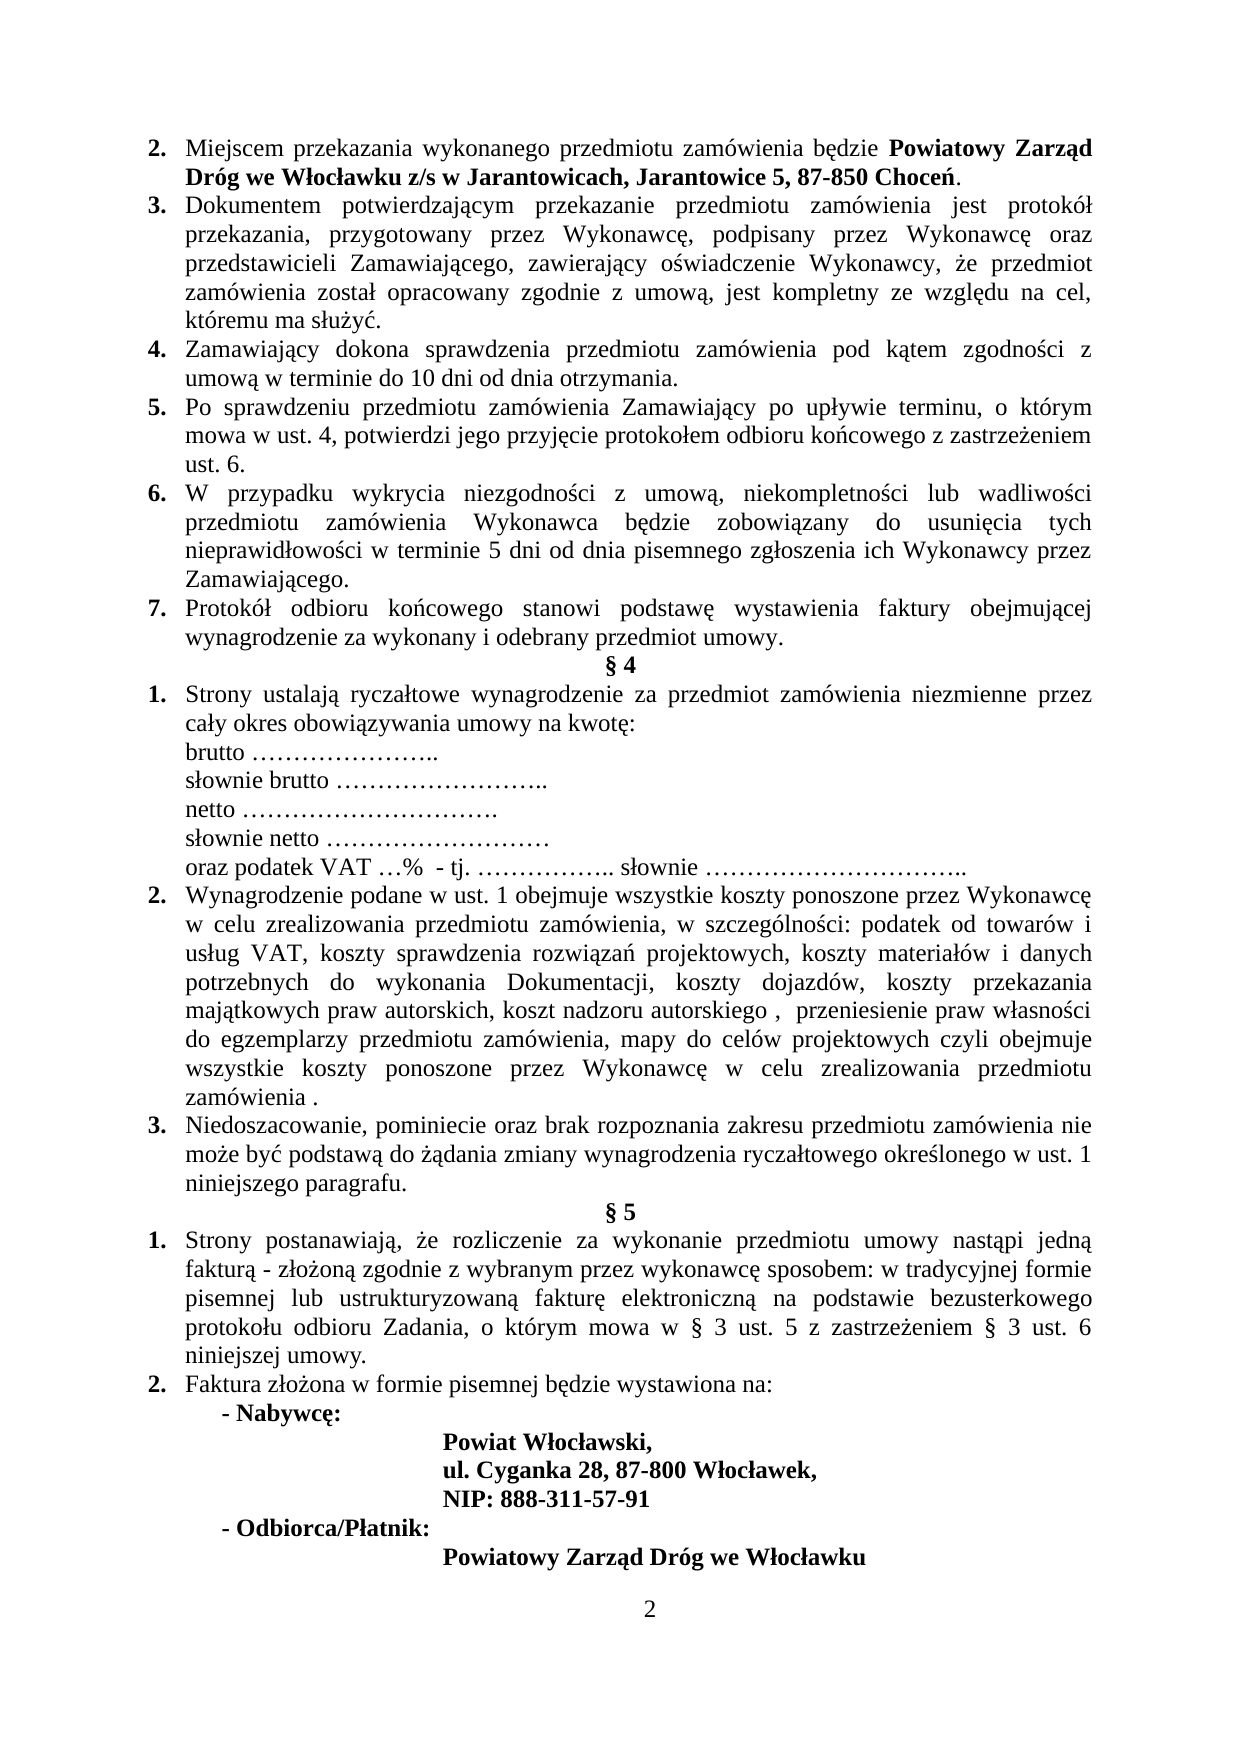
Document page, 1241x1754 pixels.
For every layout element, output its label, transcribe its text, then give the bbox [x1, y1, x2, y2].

list Miejscem przekazania wykonanego przedmiotu zamówienia będzie Powiatowy Zarząd Dróg we Włocławku z/s w Jarantowicach, Jarantowice 5, 87-850 Choceń. [148, 133, 1093, 190]
list Wynagrodzenie podane w ust. 1 obejmuje wszystkie koszty ponoszone przez Wykonawcę w celu zrealizowania przedmiotu zamówienia, w szczególności: podatek od towarów i usług VAT, koszty sprawdzenia rozwiązań projektowych, koszty materiałów i danych potrzebnych do wykonania Dokumentacji, koszty dojazdów, koszty przekazania majątkowych praw autorskich, koszt nadzoru autorskiego , przeniesienie praw własności do egzemplarzy przedmiotu zamówienia, mapy do celów projektowych czyli obejmuje wszystkie koszty ponoszone przez Wykonawcę w celu zrealizowania przedmiotu zamówienia . [148, 880, 1093, 1110]
list Dokumentem potwierdzającym przekazanie przedmiotu zamówienia jest protokół przekazania, przygotowany przez Wykonawcę, podpisany przez Wykonawcę oraz przedstawicieli Zamawiającego, zawierający oświadczenie Wykonawcy, że przedmiot zamówienia został opracowany zgodnie z umową, jest kompletny ze względu na cel, któremu ma służyć. [148, 190, 1093, 334]
text - Odbiorca/Płatnik: [148, 1513, 1093, 1542]
text Powiatowy Zarząd Dróg we Włocławku [369, 1542, 1093, 1570]
text - Nabywcę: [148, 1398, 1093, 1427]
list Po sprawdzeniu przedmiotu zamówienia Zamawiający po upływie terminu, o którym mowa w ust. 4, potwierdzi jego przyjęcie protokołem odbioru końcowego z zastrzeżeniem ust. 6. [148, 392, 1093, 478]
list Faktura złożona w formie pisemnej będzie wystawiona na: [148, 1369, 1093, 1398]
text § 4 [148, 650, 1093, 679]
text ul. Cyganka 28, 87-800 Włocławek, [369, 1455, 1093, 1484]
list W przypadku wykrycia niezgodności z umową, niekompletności lub wadliwości przedmiotu zamówienia Wykonawca będzie zobowiązany do usunięcia tych nieprawidłowości w terminie 5 dni od dnia pisemnego zgłoszenia ich Wykonawcy przez Zamawiającego. [148, 478, 1093, 593]
list Strony ustalają ryczałtowe wynagrodzenie za przedmiot zamówienia niezmienne przez cały okres obowiązywania umowy na kwotę: [148, 679, 1093, 737]
text słownie brutto …………………….. [185, 765, 1093, 794]
list Protokół odbioru końcowego stanowi podstawę wystawienia faktury obejmującej wynagrodzenie za wykonany i odebrany przedmiot umowy. [148, 593, 1093, 650]
text Powiat Włocławski, [369, 1427, 1093, 1455]
list Zamawiający dokona sprawdzenia przedmiotu zamówienia pod kątem zgodności z umową w terminie do 10 dni od dnia otrzymania. [148, 334, 1093, 392]
text netto …………………………. [185, 794, 1093, 823]
list Niedoszacowanie, pominiecie oraz brak rozpoznania zakresu przedmiotu zamówienia nie może być podstawą do żądania zmiany wynagrodzenia ryczałtowego określonego w ust. 1 niniejszego paragrafu. [148, 1110, 1093, 1197]
text oraz podatek VAT …% - tj. …………….. słownie ………………………….. [185, 852, 1093, 880]
text brutto ………………….. [185, 737, 1093, 765]
text § 5 [148, 1197, 1093, 1225]
text NIP: 888-311-57-91 [369, 1484, 1093, 1513]
text słownie netto ……………………… [185, 823, 1093, 852]
list Strony postanawiają, że rozliczenie za wykonanie przedmiotu umowy nastąpi jedną fakturą - złożoną zgodnie z wybranym przez wykonawcę sposobem: w tradycyjnej formie pisemnej lub ustrukturyzowaną fakturę elektroniczną na podstawie bezusterkowego protokołu odbioru Zadania, o którym mowa w § 3 ust. 5 z zastrzeżeniem § 3 ust. 6 niniejszej umowy. [148, 1225, 1093, 1369]
